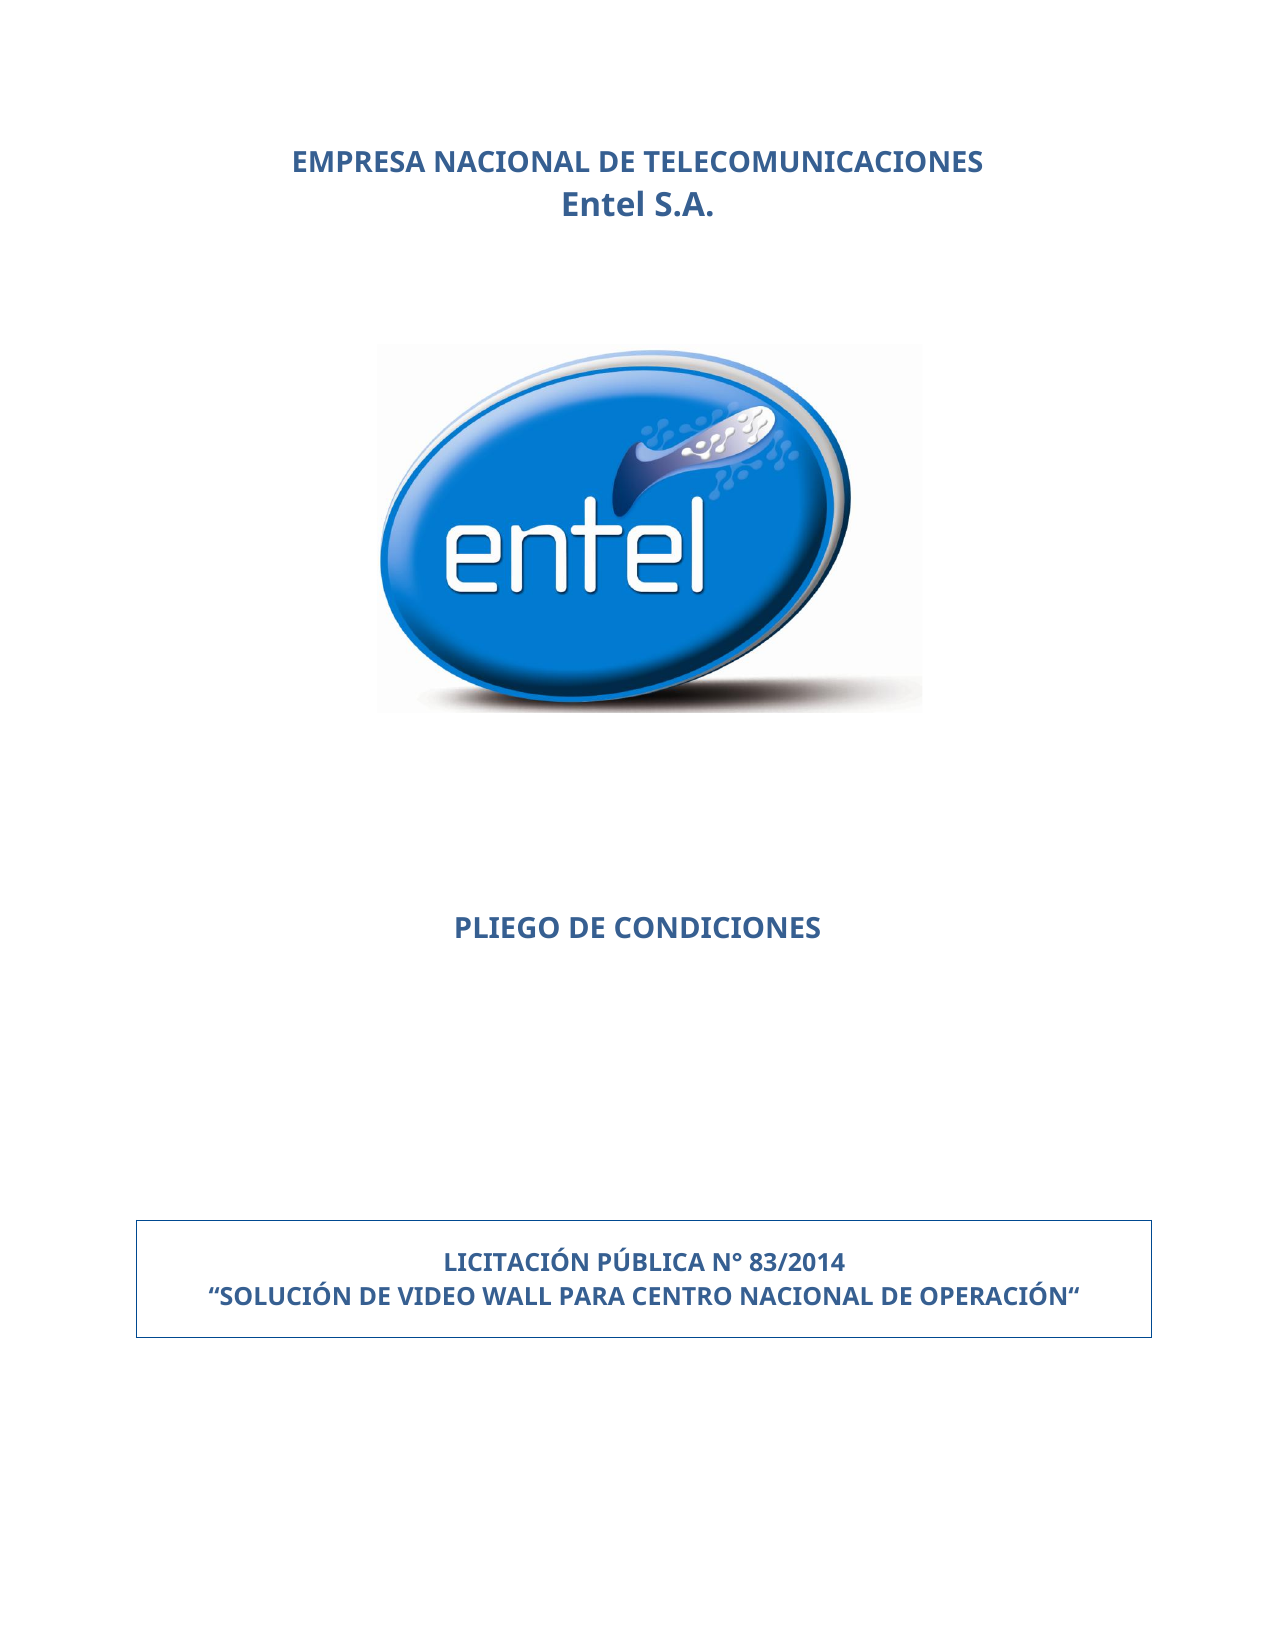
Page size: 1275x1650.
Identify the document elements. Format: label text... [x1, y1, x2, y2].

text Entel S.A. [148, 181, 1127, 226]
picture [376, 344, 923, 713]
table_header LICITACIÓN PÚBLICA N° 83/2014 “SOLUCIÓN DE VIDEO WALL PARA CENTRO NACIONAL DE OPERACIÓN“ [137, 1221, 1151, 1337]
text EMPRESA NACIONAL DE TELECOMUNICACIONES [148, 141, 1127, 181]
text PLIEGO DE CONDICIONES [148, 908, 1127, 947]
